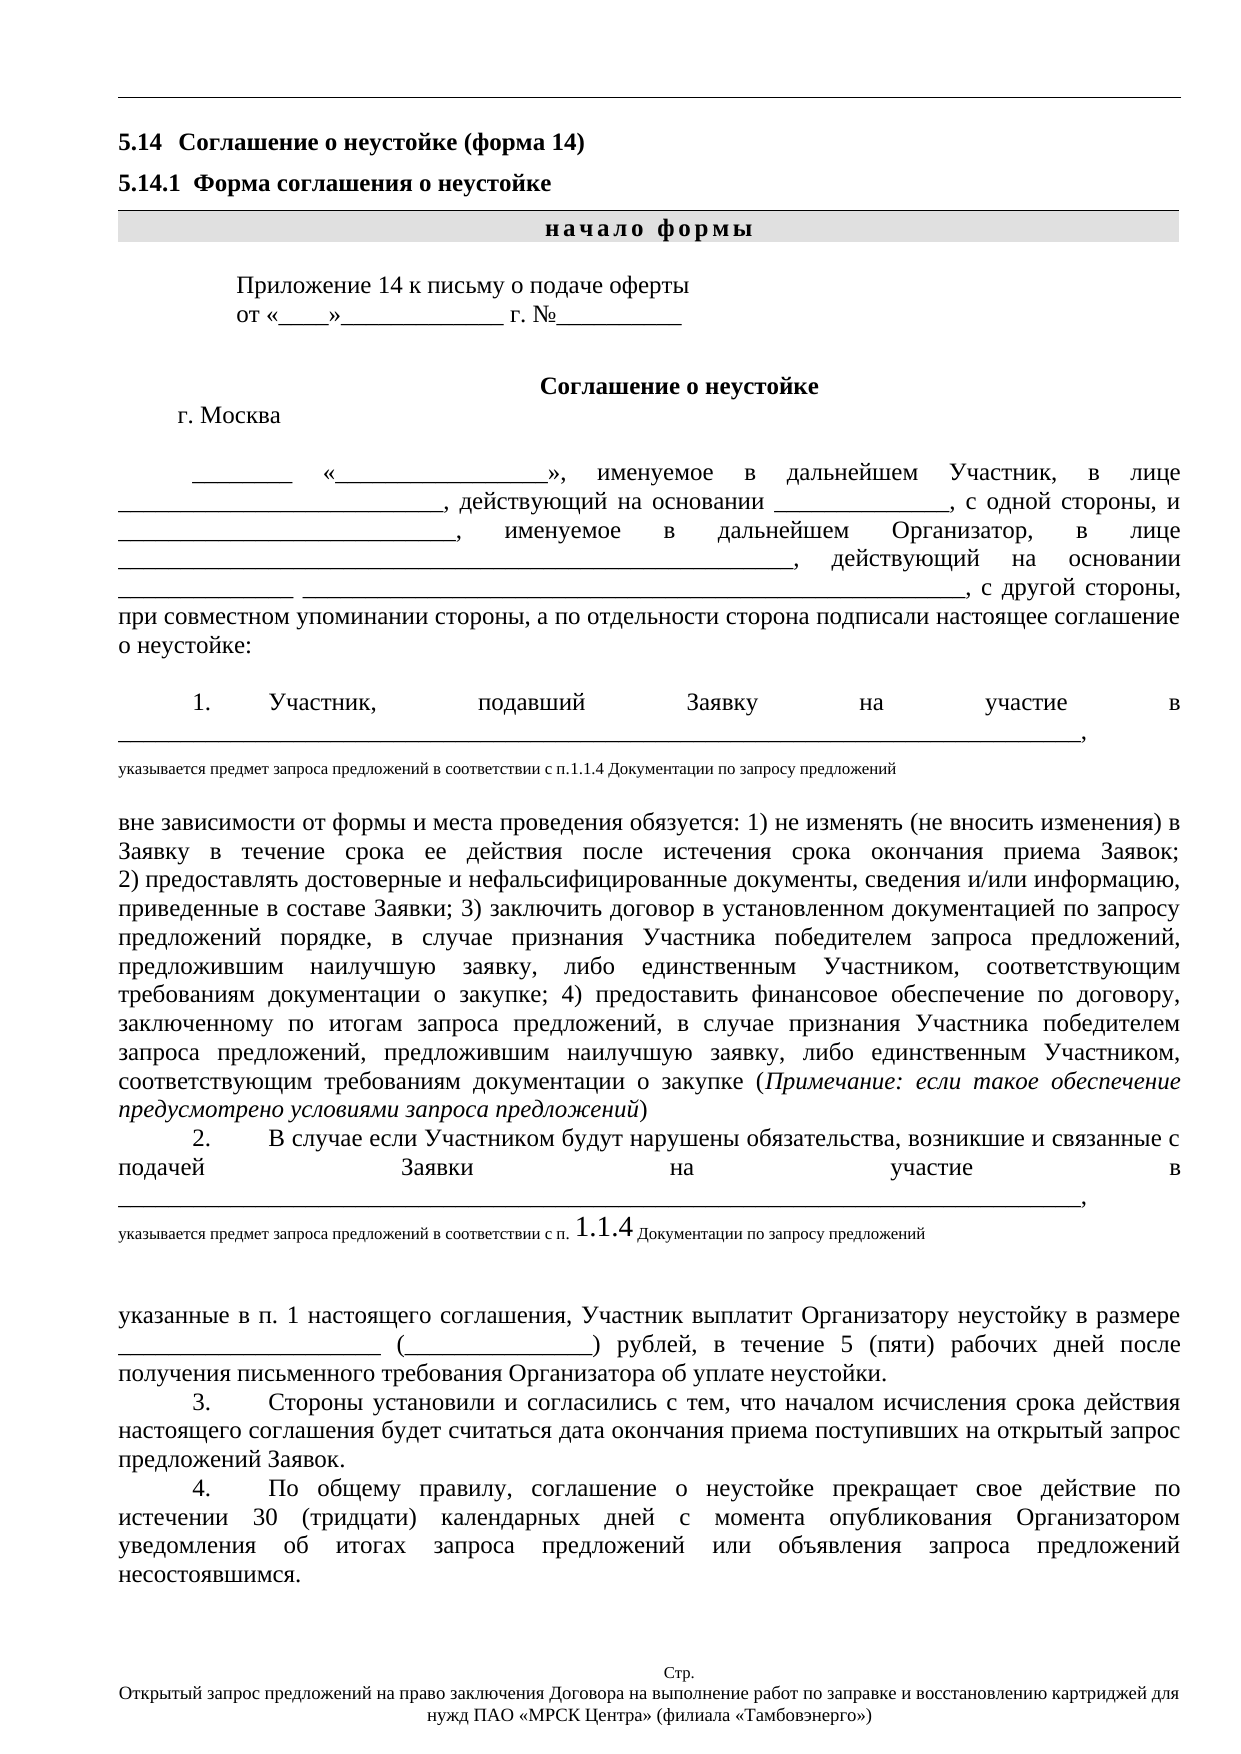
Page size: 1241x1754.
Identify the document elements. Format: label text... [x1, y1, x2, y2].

text указывается предмет запроса предложений в соответствии с п. 1.1.4 Документации по запросу предложений [118, 1209, 1181, 1243]
list В случае если Участником будут нарушены обязательства, возникшие и связанные с подачей Заявки на участие в _____________________________________________________________________________, [118, 1123, 1181, 1209]
text указанные в п. 1 настоящего соглашения, Участник выплатит Организатору неустойку в размере _____________________ (_______________) рублей, в течение 5 (пяти) рабочих дней после получения письменного требования Организатора об уплате неустойки. [118, 1301, 1181, 1387]
list Стороны установили и согласились с тем, что началом исчисления срока действия настоящего соглашения будет считаться дата окончания приема поступивших на открытый запрос предложений Заявок. [118, 1387, 1181, 1473]
text Приложение 14 к письму о подаче оферты от «____»_____________ г. №__________ [236, 270, 1181, 328]
text указывается предмет запроса предложений в соответствии с п.1.1.4 Документации по запросу предложений [118, 745, 1181, 778]
text Соглашение о неустойке [118, 371, 1181, 400]
subtitle Форма соглашения о неустойке [118, 168, 1181, 197]
subtitle Соглашение о неустойке (форма 14) [118, 127, 1181, 156]
list По общему правилу, соглашение о неустойке прекращает свое действие по истечении 30 (тридцати) календарных дней с момента опубликования Организатором уведомления об итогах запроса предложений или объявления запроса предложений несостоявшимся. [118, 1473, 1181, 1588]
text начало формы [118, 211, 1179, 242]
text вне зависимости от формы и места проведения обязуется: 1) не изменять (не вносить изменения) в Заявку в течение срока ее действия после истечения срока окончания приема Заявок; 2) предоставлять достоверные и нефальсифицированные документы, сведения и/или информацию, приведенные в составе Заявки; 3) заключить договор в установленном документацией по запросу предложений порядке, в случае признания Участника победителем запроса предложений, предложившим наилучшую заявку, либо единственным Участником, соответствующим требованиям документации о закупке; 4) предоставить финансовое обеспечение по договору, заключенному по итогам запроса предложений, в случае признания Участника победителем запроса предложений, предложившим наилучшую заявку, либо единственным Участником, соответствующим требованиям документации о закупке (Примечание: если такое обеспечение предусмотрено условиями запроса предложений) [118, 807, 1181, 1123]
list Участник, подавший Заявку на участие в _____________________________________________________________________________, [118, 687, 1181, 745]
text г. Москва [118, 400, 1181, 428]
text ________ «_________________», именуемое в дальнейшем Участник, в лице __________________________, действующий на основании ______________, с одной стороны, и ___________________________, именуемое в дальнейшем Организатор, в лице ______________________________________________________, действующий на основании ______________ _____________________________________________________, с другой стороны, при совместном упоминании стороны, а по отдельности сторона подписали настоящее соглашение о неустойке: [118, 457, 1181, 658]
